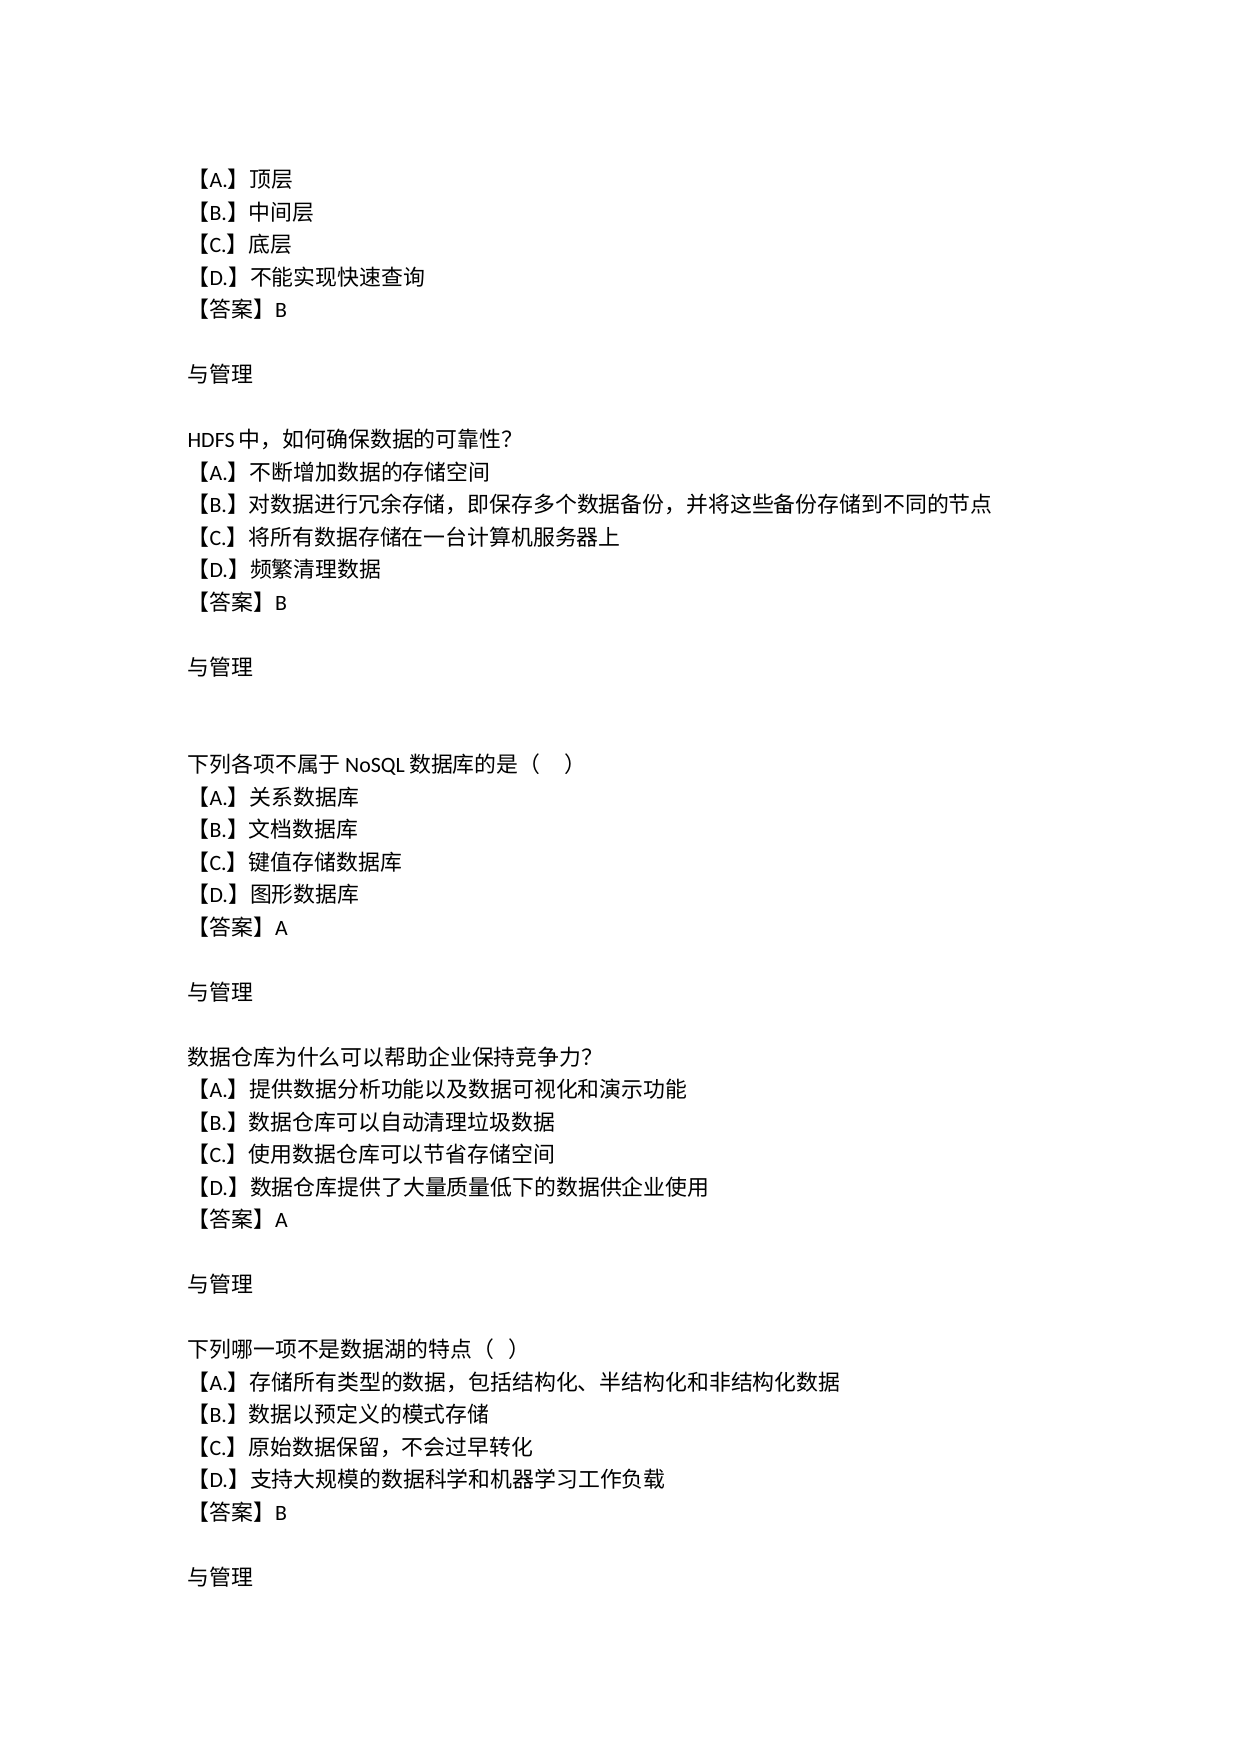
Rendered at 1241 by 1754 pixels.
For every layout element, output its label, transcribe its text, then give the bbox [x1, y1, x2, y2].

text 【A.】关系数据库 [187, 779, 1053, 812]
text 【B.】文档数据库 [187, 812, 1053, 844]
text 【D.】支持大规模的数据科学和机器学习工作负载 [187, 1462, 1053, 1494]
text 【D.】数据仓库提供了大量质量低下的数据供企业使用 [187, 1169, 1053, 1202]
text 下列哪一项不是数据湖的特点（ ） [187, 1332, 1053, 1364]
text 数据仓库为什么可以帮助企业保持竞争力？ [187, 1039, 1053, 1072]
text 【C.】原始数据保留，不会过早转化 [187, 1429, 1053, 1462]
text 【D.】频繁清理数据 [187, 552, 1053, 584]
text 【B.】数据仓库可以自动清理垃圾数据 [187, 1104, 1053, 1137]
text 【C.】键值存储数据库 [187, 844, 1053, 877]
text 【B.】中间层 [187, 194, 1053, 227]
text 【C.】底层 [187, 227, 1053, 259]
text 与管理 [187, 357, 1053, 389]
text 【B.】数据以预定义的模式存储 [187, 1397, 1053, 1429]
text 【答案】B [187, 1494, 1053, 1527]
text 【答案】A [187, 909, 1053, 942]
text 【A.】存储所有类型的数据，包括结构化、半结构化和非结构化数据 [187, 1364, 1053, 1397]
text 【答案】B [187, 584, 1053, 617]
text 【D.】图形数据库 [187, 877, 1053, 909]
text 【C.】将所有数据存储在一台计算机服务器上 [187, 519, 1053, 552]
text 【D.】不能实现快速查询 [187, 259, 1053, 292]
text 与管理 [187, 1559, 1053, 1592]
text 与管理 [187, 649, 1053, 682]
text 【A.】提供数据分析功能以及数据可视化和演示功能 [187, 1072, 1053, 1104]
text 下列各项不属于NoSQL数据库的是（ ） [187, 747, 1053, 779]
text 【A.】顶层 [187, 162, 1053, 194]
text 与管理 [187, 974, 1053, 1007]
text 与管理 [187, 1267, 1053, 1299]
text 【C.】使用数据仓库可以节省存储空间 [187, 1137, 1053, 1169]
text 【答案】A [187, 1202, 1053, 1234]
text HDFS中，如何确保数据的可靠性？ [187, 422, 1053, 454]
text 【B.】对数据进行冗余存储，即保存多个数据备份，并将这些备份存储到不同的节点 [187, 487, 1053, 519]
text 【A.】不断增加数据的存储空间 [187, 454, 1053, 487]
text 【答案】B [187, 292, 1053, 324]
